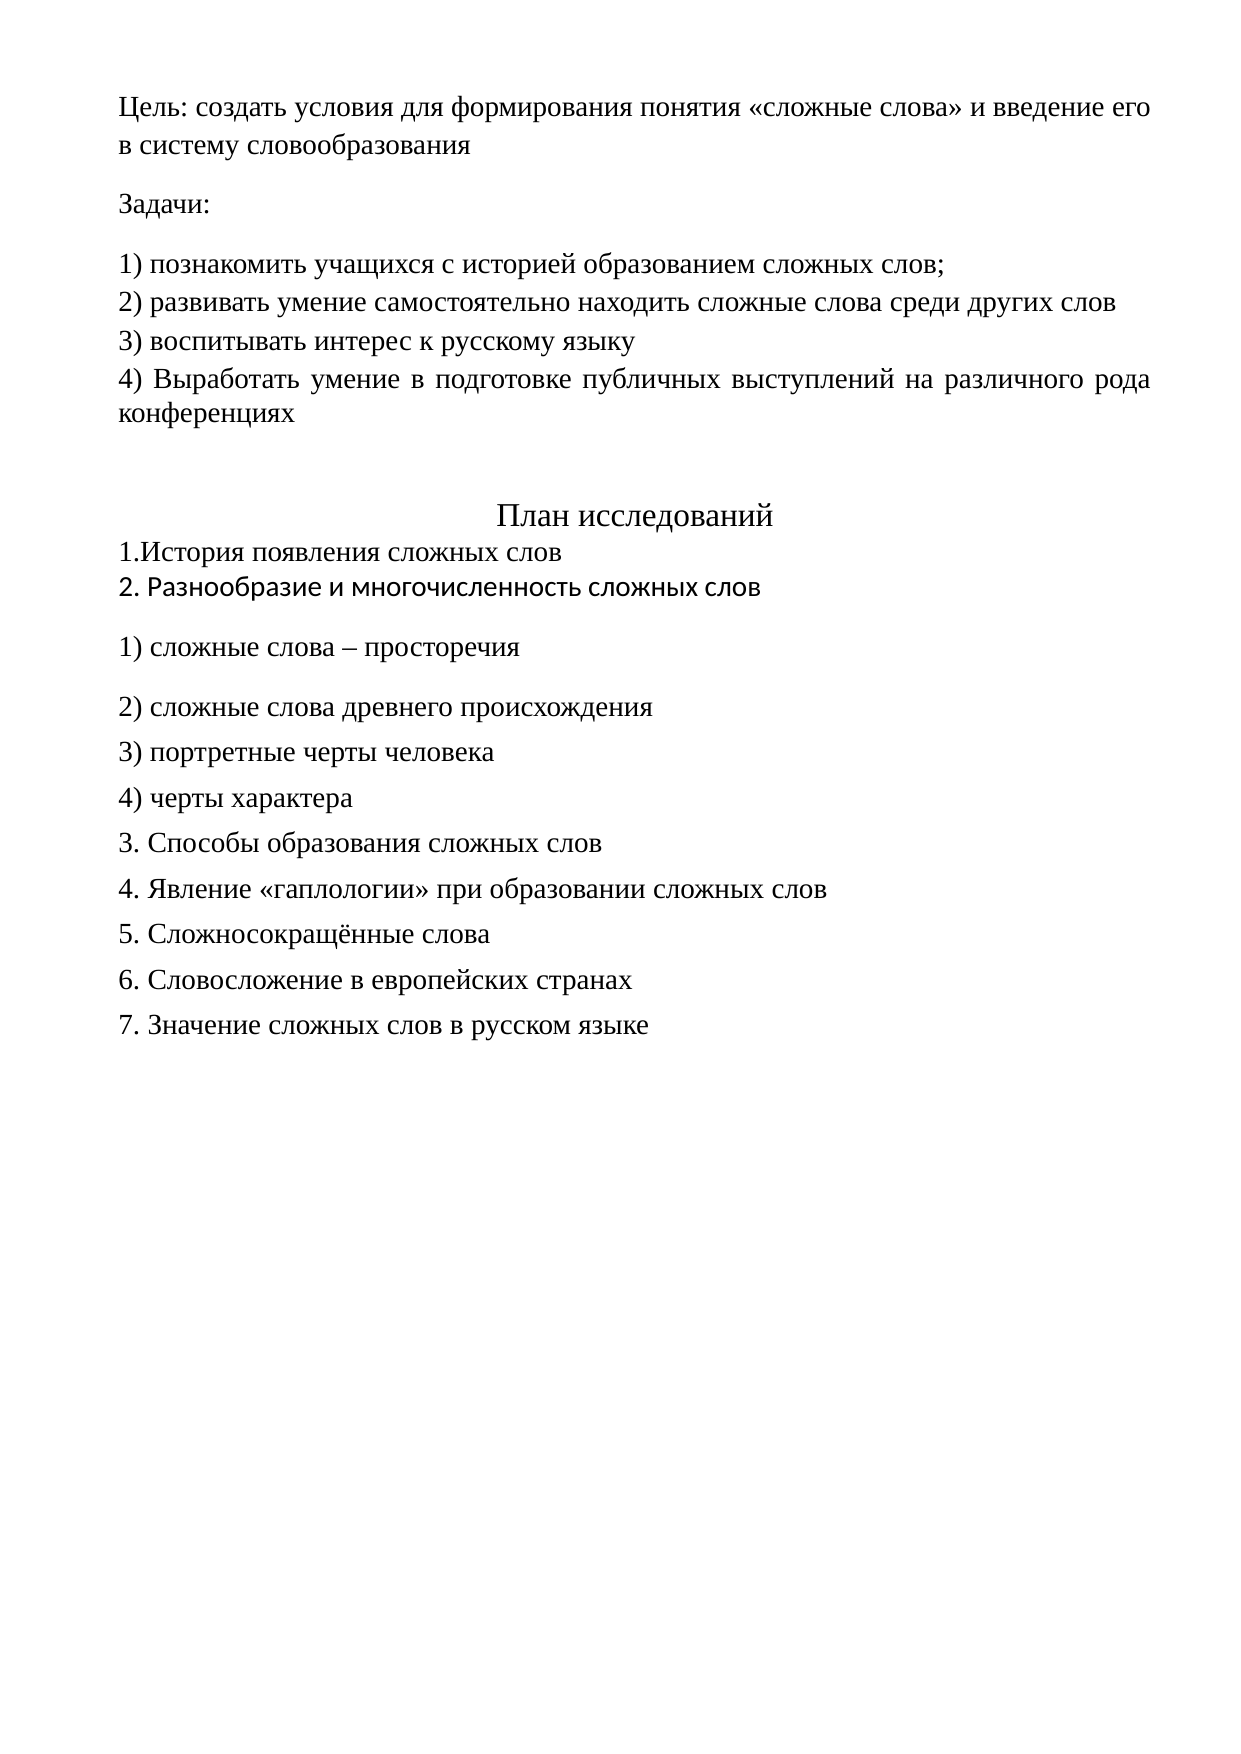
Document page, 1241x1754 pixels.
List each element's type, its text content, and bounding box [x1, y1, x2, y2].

text 2. Разнообразие и многочисленность сложных слов [118, 568, 1152, 603]
text Задачи: [118, 187, 1152, 220]
text 3) воспитывать интерес к русскому языку [118, 323, 1152, 357]
text 2) сложные слова древнего происхождения [118, 689, 1152, 722]
text Цель: создать условия для формирования понятия «сложные слова» и введение его в систему словообразования [118, 89, 1152, 161]
text 5. Сложносокращённые слова [118, 916, 1152, 950]
text 4) Выработать умение в подготовке публичных выступлений на различного рода конференциях [118, 362, 1152, 429]
text 7. Значение сложных слов в русском языке [118, 1007, 1152, 1041]
list 1.История появления сложных слов [118, 534, 1152, 568]
text План исследований [118, 496, 1152, 534]
text 4) черты характера [118, 780, 1152, 813]
text 4. Явление «гаплологии» при образовании сложных слов [118, 871, 1152, 904]
text 2) развивать умение самостоятельно находить сложные слова среди других слов [118, 284, 1152, 318]
text 3) портретные черты человека [118, 734, 1152, 768]
text 1) сложные слова – просторечия [118, 629, 1152, 663]
text 6. Словосложение в европейских странах [118, 962, 1152, 995]
text 3. Способы образования сложных слов [118, 825, 1152, 859]
text 1) познакомить учащихся с историей образованием сложных слов; [118, 246, 1152, 279]
